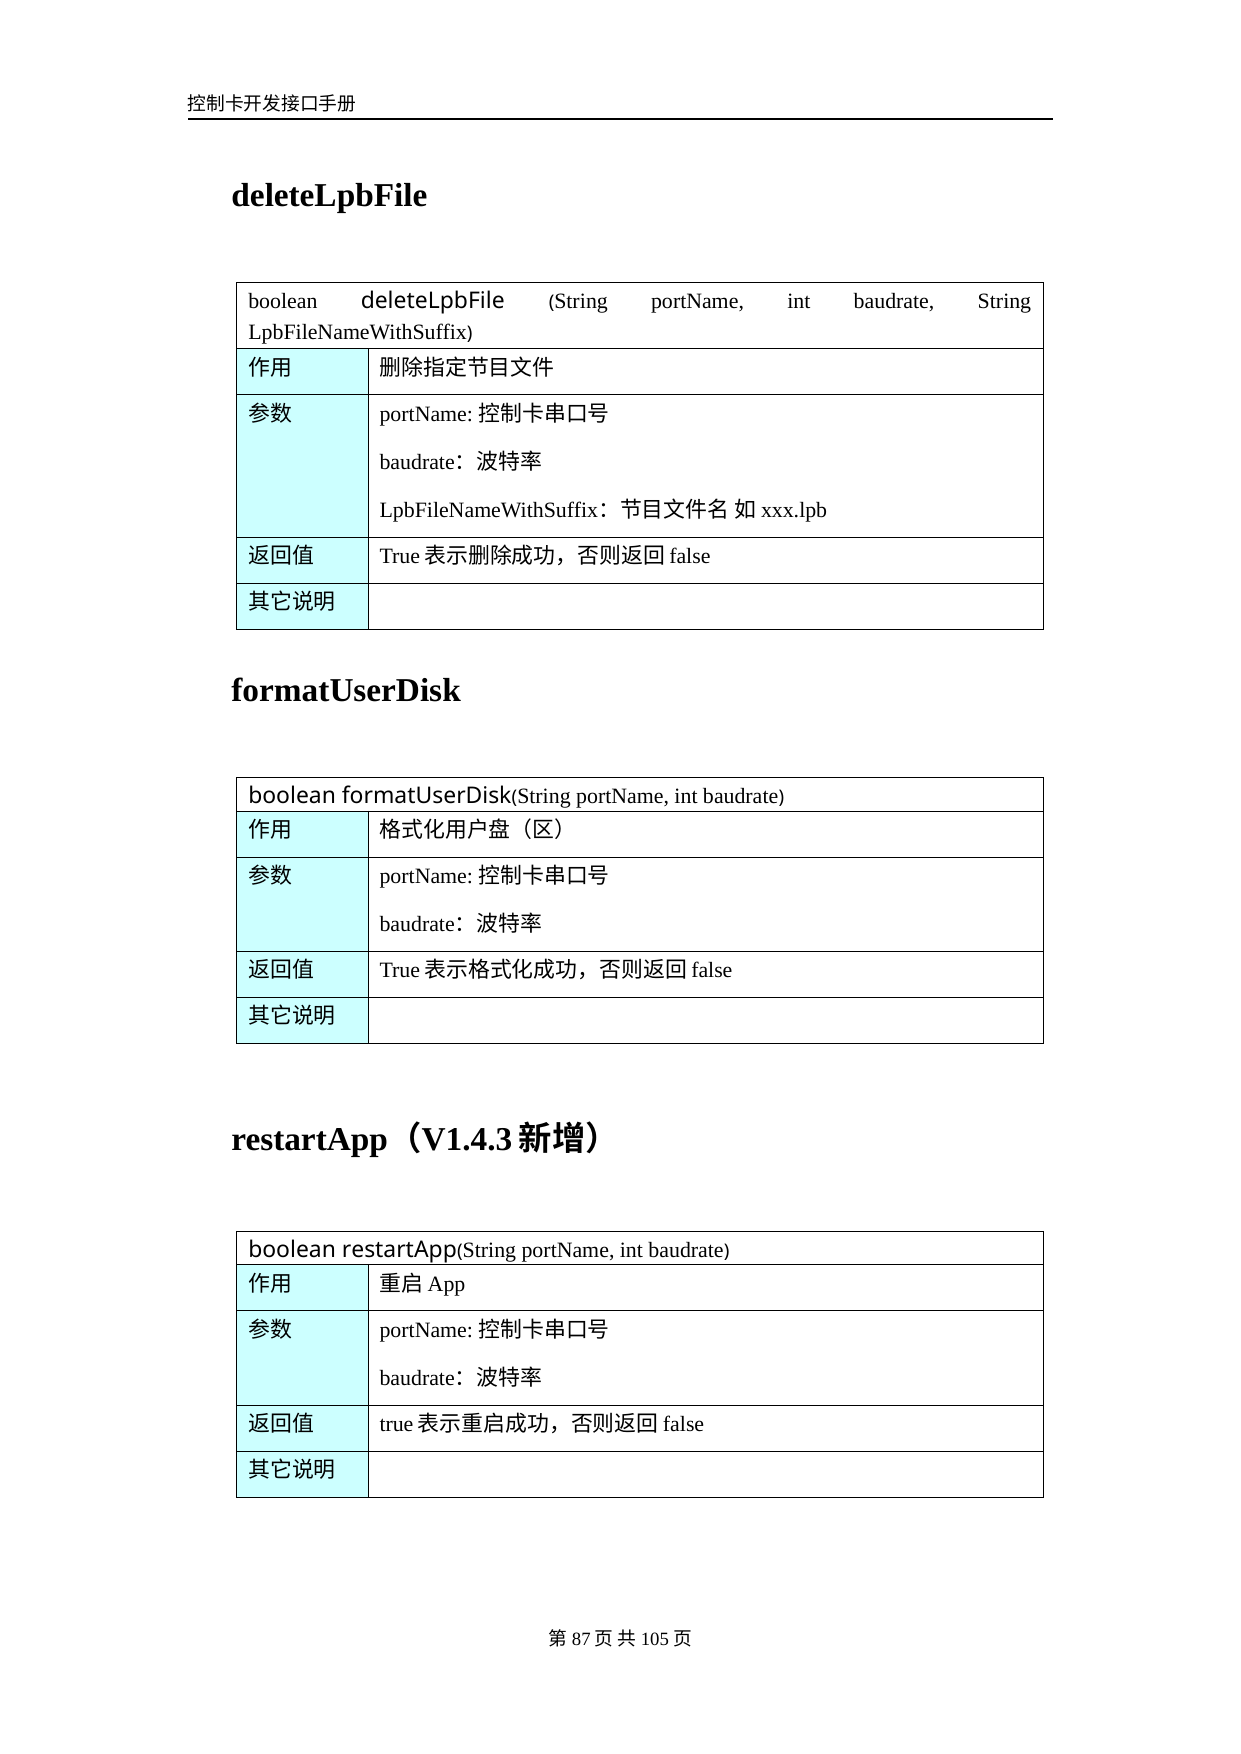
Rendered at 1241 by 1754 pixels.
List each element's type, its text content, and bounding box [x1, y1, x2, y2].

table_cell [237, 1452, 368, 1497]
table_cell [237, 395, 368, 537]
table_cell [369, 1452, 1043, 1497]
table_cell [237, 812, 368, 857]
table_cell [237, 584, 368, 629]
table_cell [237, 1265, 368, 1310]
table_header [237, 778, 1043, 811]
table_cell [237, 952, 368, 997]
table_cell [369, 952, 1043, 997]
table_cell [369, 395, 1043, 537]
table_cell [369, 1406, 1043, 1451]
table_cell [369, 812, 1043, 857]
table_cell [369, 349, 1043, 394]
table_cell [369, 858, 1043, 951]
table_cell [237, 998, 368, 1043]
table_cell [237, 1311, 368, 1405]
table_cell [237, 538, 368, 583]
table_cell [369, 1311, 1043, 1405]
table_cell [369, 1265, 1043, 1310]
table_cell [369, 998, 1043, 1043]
subtitle restartApp（V1.4.3新增） [187, 1104, 1053, 1169]
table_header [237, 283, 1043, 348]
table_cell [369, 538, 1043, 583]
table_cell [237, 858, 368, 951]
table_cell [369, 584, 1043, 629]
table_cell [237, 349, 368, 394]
subtitle deleteLpbFile [187, 162, 1053, 227]
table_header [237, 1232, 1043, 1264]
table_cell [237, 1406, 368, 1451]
subtitle formatUserDisk [187, 657, 1053, 722]
